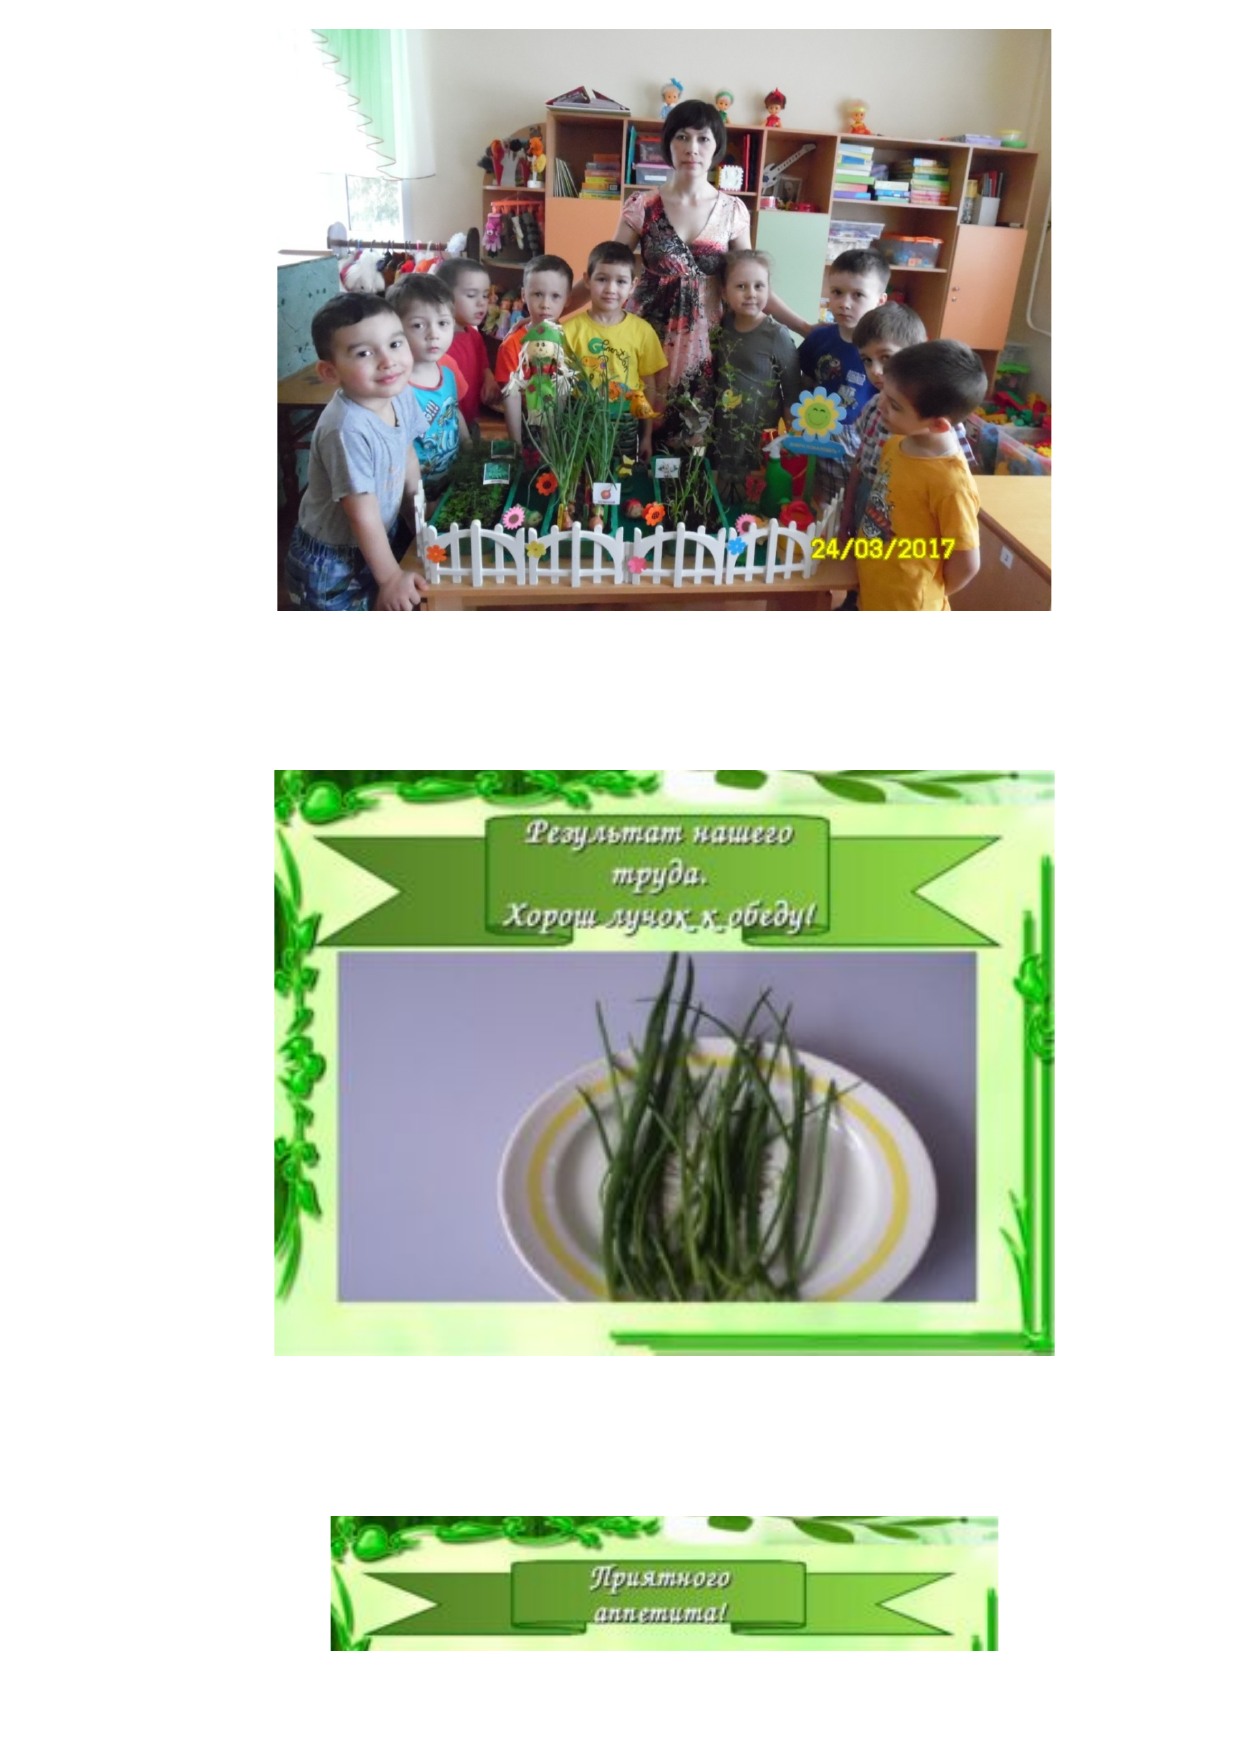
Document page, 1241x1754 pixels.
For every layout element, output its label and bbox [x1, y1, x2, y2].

picture [277, 29, 1052, 611]
picture [330, 1516, 999, 1651]
picture [274, 770, 1055, 1356]
